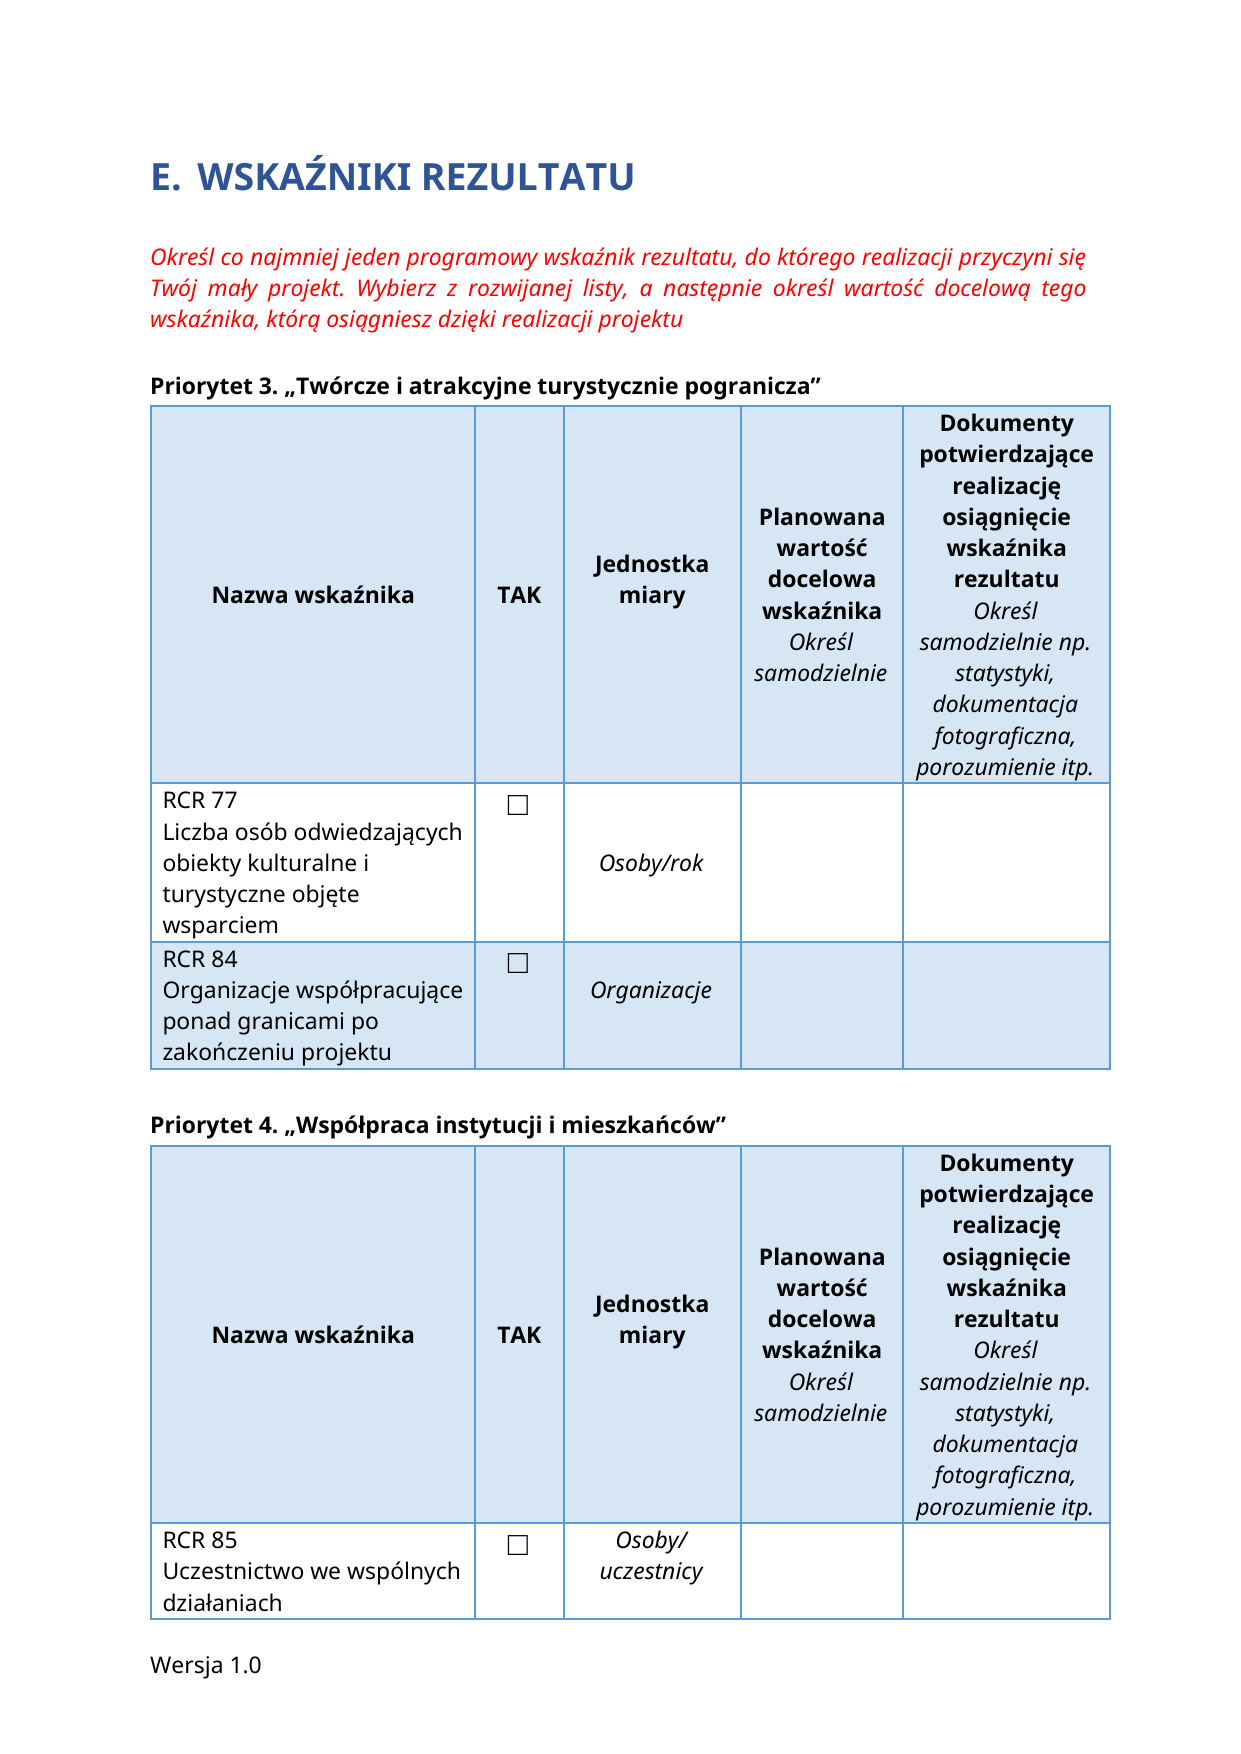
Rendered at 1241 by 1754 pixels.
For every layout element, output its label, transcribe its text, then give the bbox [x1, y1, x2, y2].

table_cell Osoby/uczestnicy [565, 1524, 740, 1618]
table_cell Osoby/rok [565, 784, 740, 941]
table_cell [742, 943, 902, 1068]
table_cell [152, 1524, 474, 1618]
list WSKAŹNIKI REZULTATU [150, 150, 1090, 201]
table_cell [904, 784, 1109, 941]
text Priorytet 4. „Współpraca instytucji i mieszkańców” [150, 1109, 1090, 1140]
table_cell □ [476, 784, 563, 941]
table_header Planowana wartość docelowa wskaźnika Określ samodzielnie [742, 1147, 902, 1522]
text Priorytet 3. „Twórcze i atrakcyjne turystycznie pogranicza” [150, 370, 1090, 401]
table_cell RCR 84 Organizacje współpracujące ponad granicami po zakończeniu projektu [152, 943, 474, 1068]
table_cell RCR 77 Liczba osób odwiedzających obiekty kulturalne i turystyczne objęte wsparciem [152, 784, 474, 941]
table_header TAK [476, 1147, 563, 1522]
table_header Dokumenty potwierdzające realizację osiągnięcie wskaźnika rezultatu Określ samodzielnie np. statystyki, dokumentacja fotograficzna, porozumienie itp. [904, 407, 1109, 782]
table_header Jednostka miary [565, 407, 740, 782]
table_cell [904, 1524, 1109, 1618]
table_cell [742, 1524, 902, 1618]
table_header Jednostka miary [565, 1147, 740, 1522]
table_header Dokumenty potwierdzające realizację osiągnięcie wskaźnika rezultatu Określ samodzielnie np. statystyki, dokumentacja fotograficzna, porozumienie itp. [904, 1147, 1109, 1522]
text Określ co najmniej jeden programowy wskaźnik rezultatu, do którego realizacji przyczyni się Twój mały projekt. Wybierz z rozwijanej listy, a następnie określ wartość docelową tego wskaźnika, którą osiągniesz dzięki realizacji projektu [150, 241, 1090, 334]
table_header Nazwa wskaźnika [152, 1147, 474, 1522]
table_cell □ [476, 1524, 563, 1618]
table_cell □ [476, 943, 563, 1068]
table_header TAK [476, 407, 563, 782]
table_header Nazwa wskaźnika [152, 407, 474, 782]
table_cell Organizacje [565, 943, 740, 1068]
table_cell [742, 784, 902, 941]
table_cell [904, 943, 1109, 1068]
table_header Planowana wartość docelowa wskaźnika Określ samodzielnie [742, 407, 902, 782]
